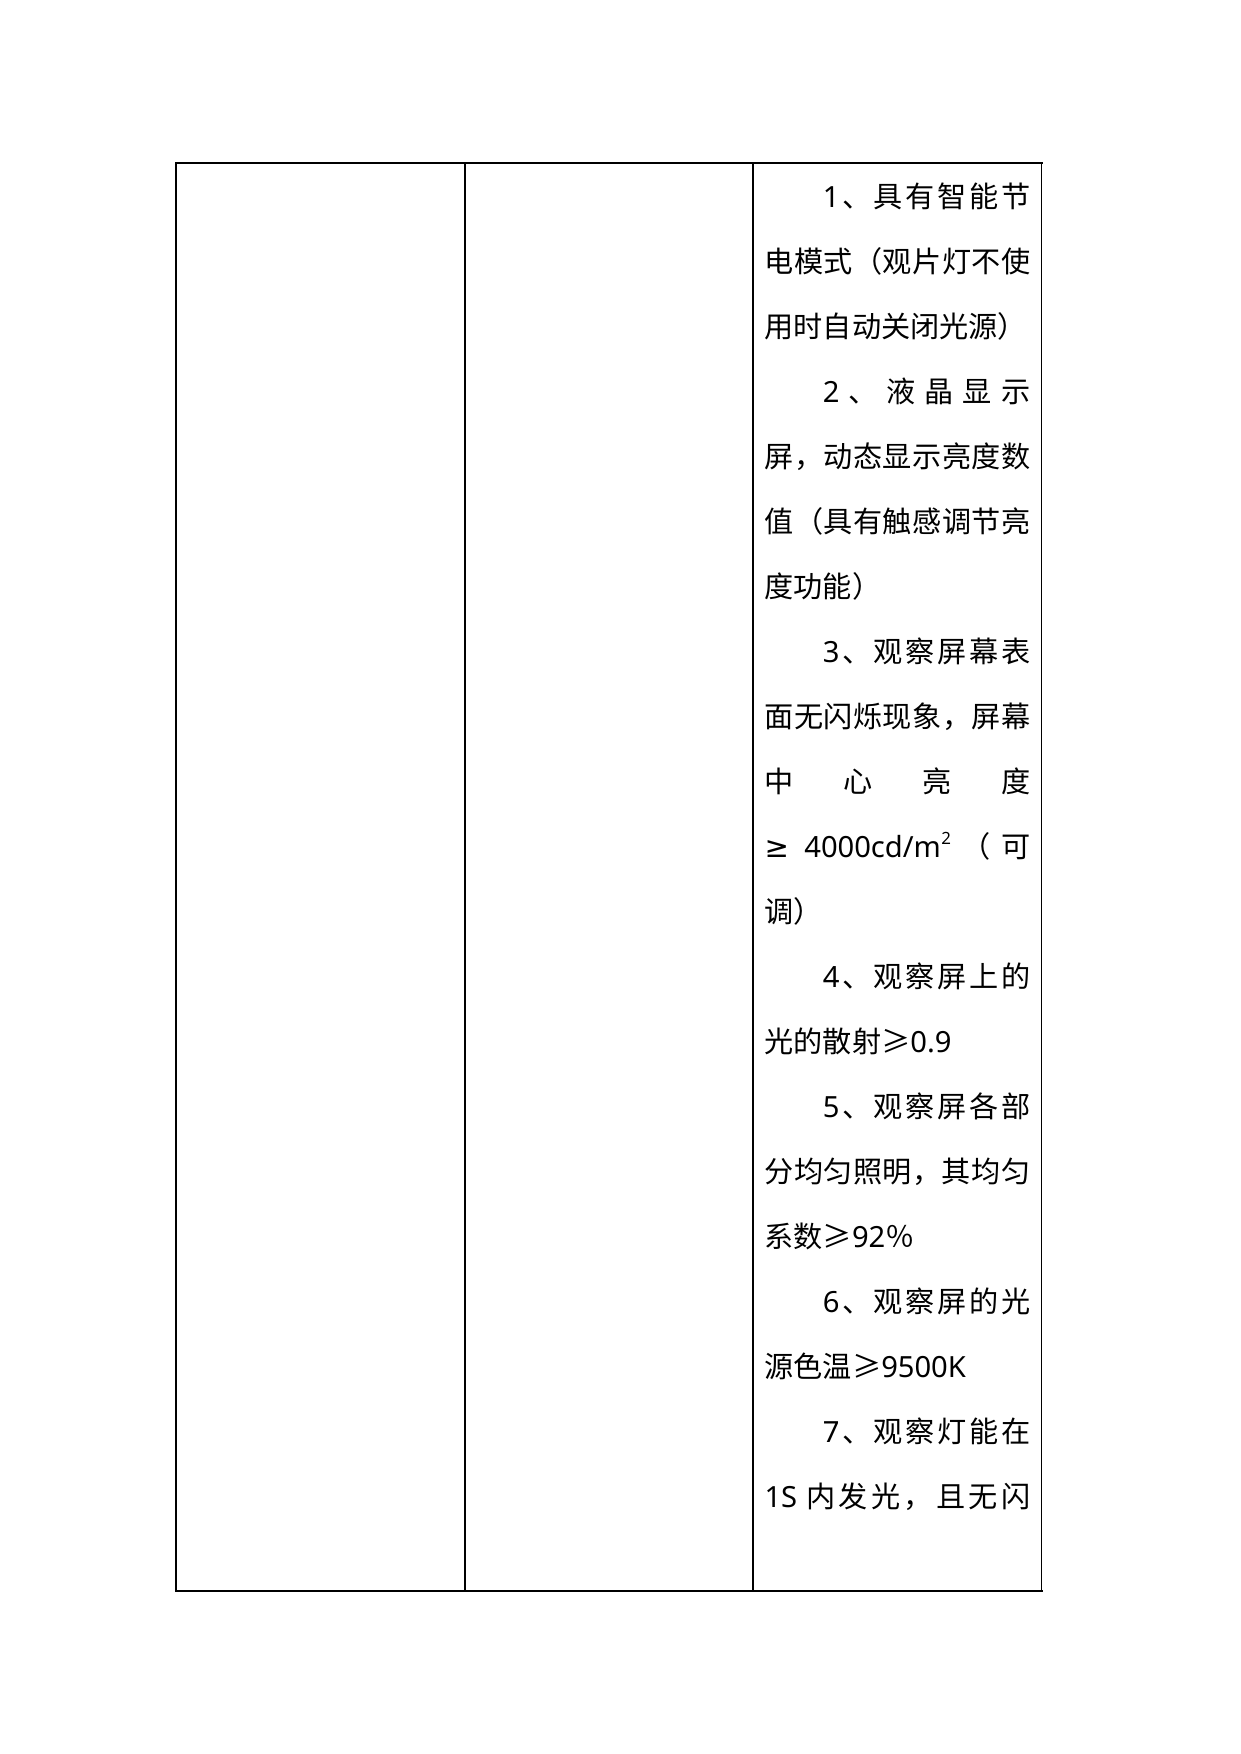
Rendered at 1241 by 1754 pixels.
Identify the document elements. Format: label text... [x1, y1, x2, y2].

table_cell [754, 164, 1041, 1590]
table_cell [466, 164, 752, 1590]
table_cell 1 [177, 164, 464, 1590]
